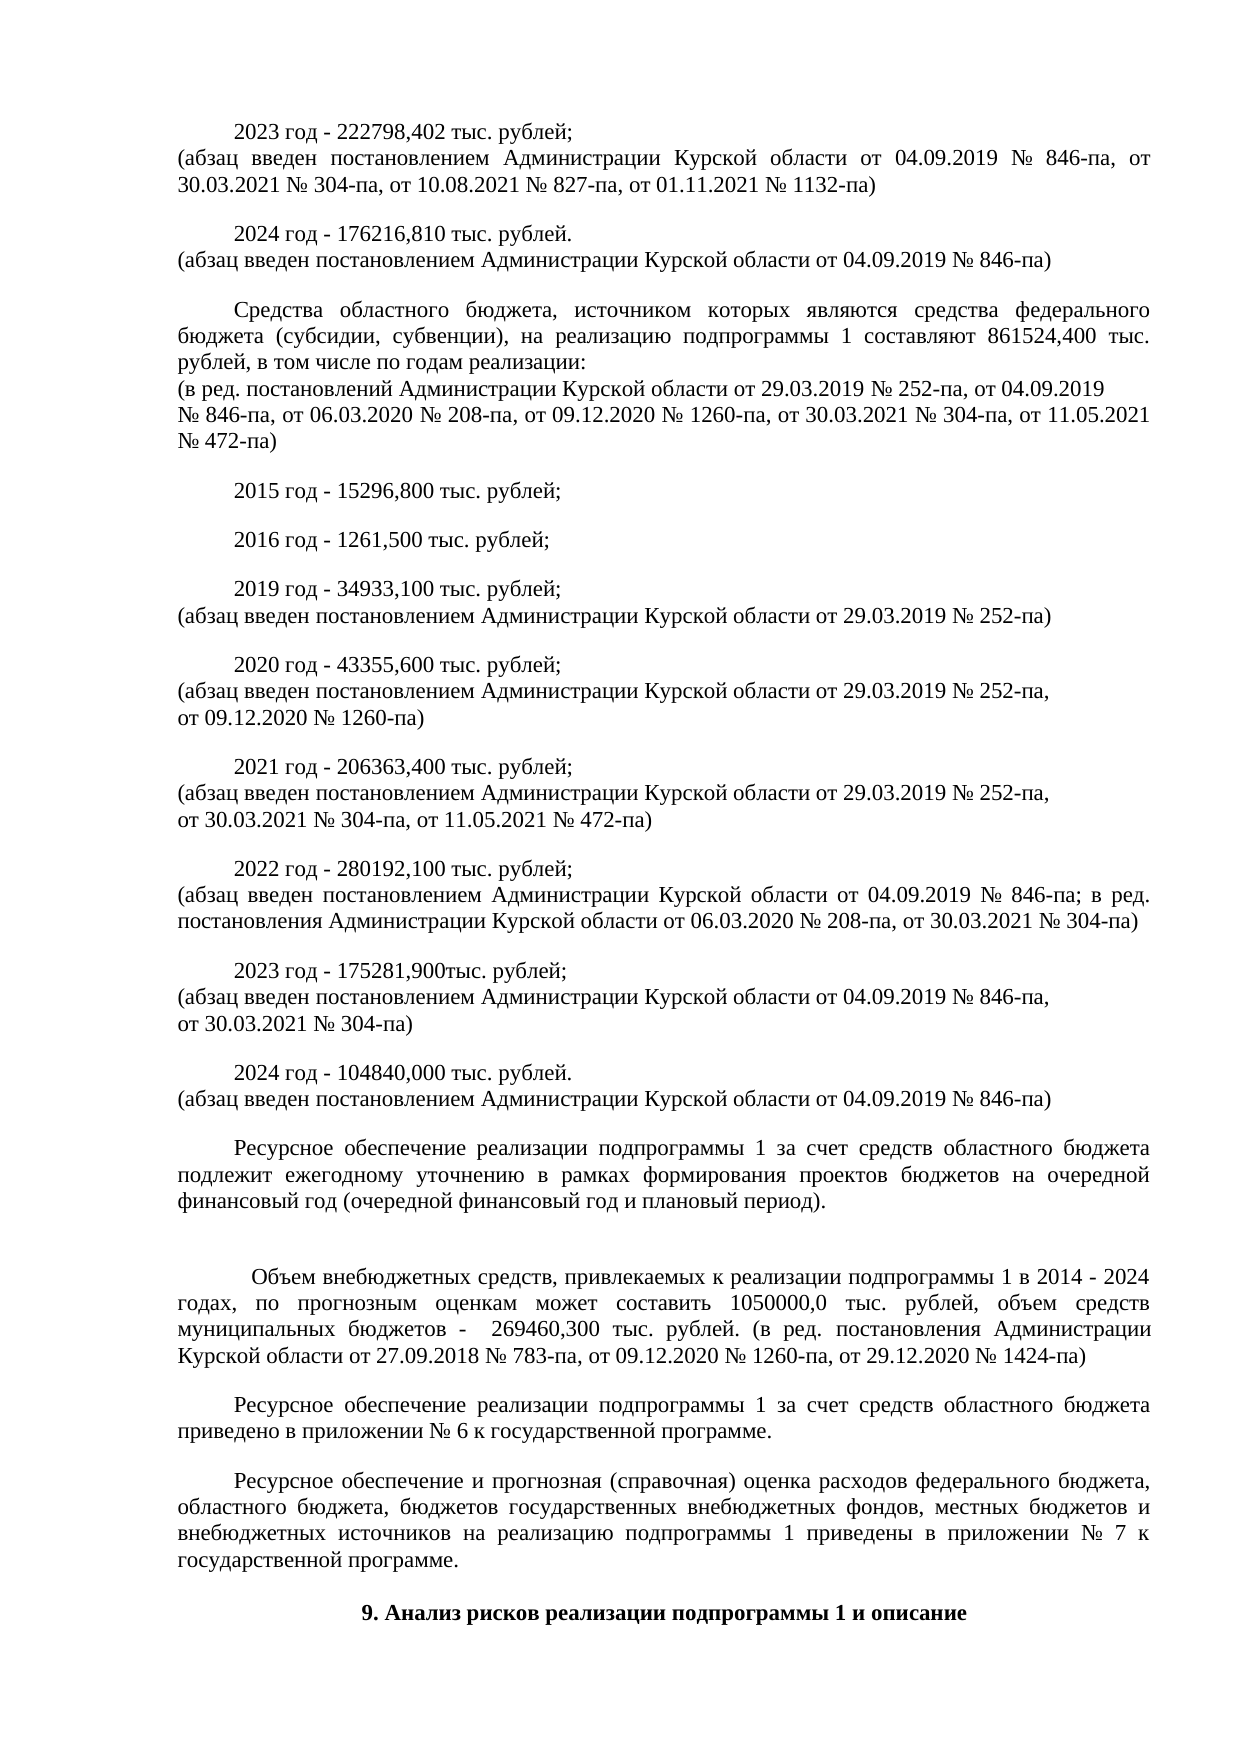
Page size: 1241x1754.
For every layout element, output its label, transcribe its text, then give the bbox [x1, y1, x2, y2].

text (абзац введен постановлением Администрации Курской области от 04.09.2019 № 846-па) [177, 1085, 1152, 1112]
text (абзац введен постановлением Администрации Курской области от 29.03.2019 № 252-па) [177, 602, 1152, 628]
text 2015 год - 15296,800 тыс. рублей; [177, 477, 1152, 503]
text 2019 год - 34933,100 тыс. рублей; [177, 575, 1152, 602]
text (абзац введен постановлением Администрации Курской области от 04.09.2019 № 846-па, [177, 983, 1152, 1009]
text Средства областного бюджета, источником которых являются средства федерального бюджета (субсидии, субвенции), на реализацию подпрограммы 1 составляют 861524,400 тыс. рублей, в том числе по годам реализации: [177, 296, 1152, 375]
text (абзац введен постановлением Администрации Курской области от 04.09.2019 № 846-па; в ред. постановления Администрации Курской области от 06.03.2020 № 208-па, от 30.03.2021 № 304-па) [177, 881, 1152, 934]
text от 30.03.2021 № 304-па, от 11.05.2021 № 472-па) [177, 806, 1152, 832]
text (в ред. постановлений Администрации Курской области от 29.03.2019 № 252-па, от 04.09.2019 [177, 375, 1152, 401]
text (абзац введен постановлением Администрации Курской области от 29.03.2019 № 252-па, [177, 779, 1152, 806]
text 2023 год - 175281,900тыс. рублей; [177, 957, 1152, 983]
text Объем внебюджетных средств, привлекаемых к реализации подпрограммы 1 в 2014 - 2024 годах, по прогнозным оценкам может составить 1050000,0 тыс. рублей, объем средств муниципальных бюджетов - 269460,300 тыс. рублей. (в ред. постановления Администрации Курской области от 27.09.2018 № 783-па, от 09.12.2020 № 1260-па, от 29.12.2020 № 1424-па) [177, 1263, 1152, 1368]
text 2024 год - 104840,000 тыс. рублей. [177, 1059, 1152, 1085]
text 2023 год - 222798,402 тыс. рублей; [177, 118, 1152, 144]
text (абзац введен постановлением Администрации Курской области от 04.09.2019 № 846-па, от 30.03.2021 № 304-па, от 10.08.2021 № 827-па, от 01.11.2021 № 1132-па) [177, 144, 1152, 197]
text 2020 год - 43355,600 тыс. рублей; [177, 651, 1152, 677]
text 2022 год - 280192,100 тыс. рублей; [177, 855, 1152, 881]
text Ресурсное обеспечение реализации подпрограммы 1 за счет средств областного бюджета подлежит ежегодному уточнению в рамках формирования проектов бюджетов на очередной финансовый год (очередной финансовый год и плановый период). [177, 1134, 1152, 1213]
text Ресурсное обеспечение и прогнозная (справочная) оценка расходов федерального бюджета, областного бюджета, бюджетов государственных внебюджетных фондов, местных бюджетов и внебюджетных источников на реализацию подпрограммы 1 приведены в приложении № 7 к государственной программе. [177, 1467, 1152, 1572]
text Ресурсное обеспечение реализации подпрограммы 1 за счет средств областного бюджета приведено в приложении № 6 к государственной программе. [177, 1391, 1152, 1444]
text (абзац введен постановлением Администрации Курской области от 29.03.2019 № 252-па, [177, 677, 1152, 704]
text от 30.03.2021 № 304-па) [177, 1009, 1152, 1036]
title 9. Анализ рисков реализации подпрограммы 1 и описание [177, 1598, 1152, 1625]
text (абзац введен постановлением Администрации Курской области от 04.09.2019 № 846-па) [177, 246, 1152, 273]
text № 846-па, от 06.03.2020 № 208-па, от 09.12.2020 № 1260-па, от 30.03.2021 № 304-па, от 11.05.2021 № 472-па) [177, 401, 1152, 454]
text от 09.12.2020 № 1260-па) [177, 704, 1152, 730]
text 2024 год - 176216,810 тыс. рублей. [177, 220, 1152, 246]
text 2016 год - 1261,500 тыс. рублей; [177, 526, 1152, 552]
text 2021 год - 206363,400 тыс. рублей; [177, 753, 1152, 779]
